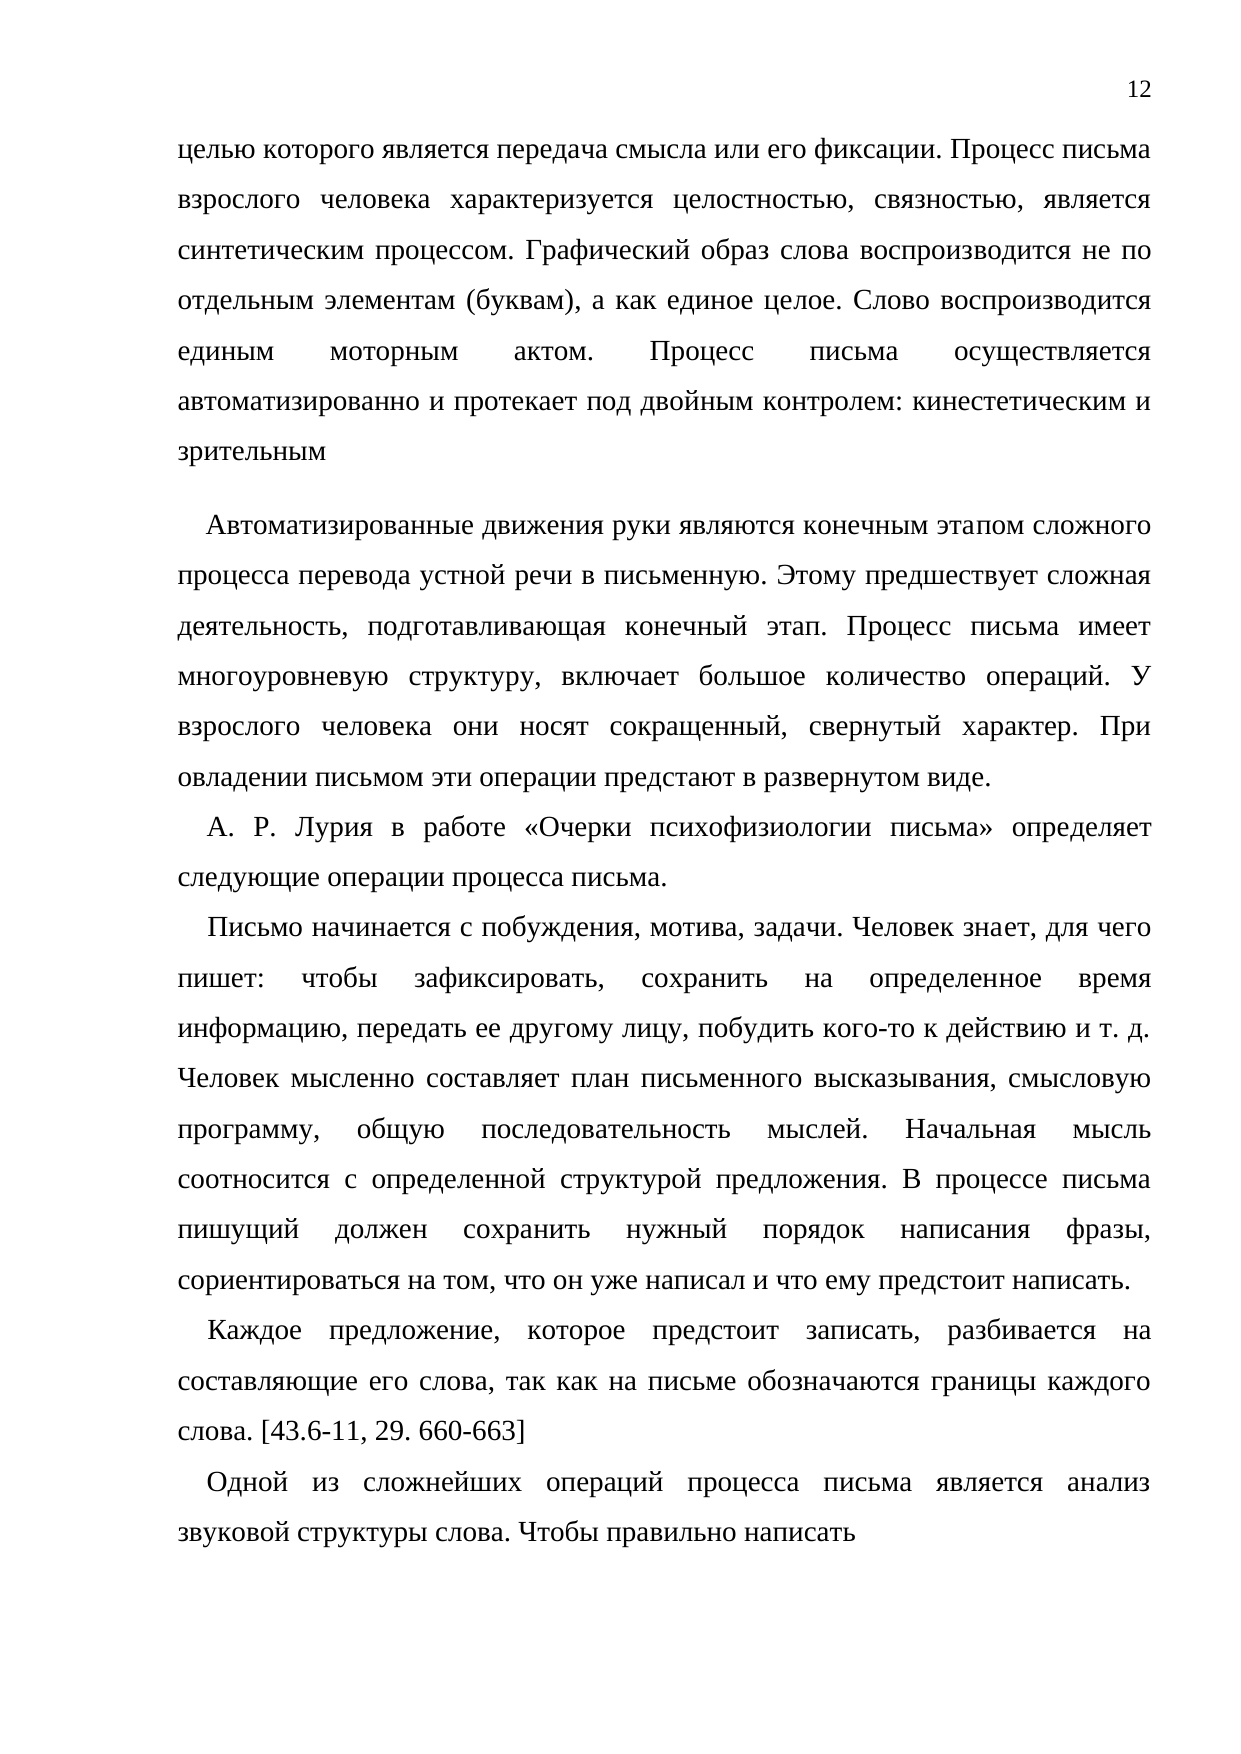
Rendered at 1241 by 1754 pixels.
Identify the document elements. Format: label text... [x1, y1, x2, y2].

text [177, 131, 1152, 467]
text Каждое предложение, которое предстоит записать, разбивается на составляющие его слова, так как на письме обозначаются границы каждого слова. [43.6-11, 29. 660-663] [177, 1312, 1152, 1446]
text Письмо начинается с побуждения, мотива, задачи. Человек знает, для чего пишет: чтобы зафиксировать, сохранить на определенное время информацию, передать ее другому лицу, побудить кого-то к действию и т. д. Человек мысленно составляет план письменного высказывания, смысловую программу, общую последовательность мыслей. Начальная мысль соотносится с определенной структурой предложения. В процессе письма пишущий должен сохранить нужный порядок написания фразы, сориентироваться на том, что он уже написал и что ему предстоит написать. [177, 909, 1152, 1295]
text А. Р. Лурия в работе «Очерки психофизиологии письма» определяет следующие операции процесса письма. [177, 809, 1152, 893]
text Одной из сложнейших операций процесса письма является анализ звуковой структуры слова. Чтобы правильно написать [177, 1464, 1152, 1548]
text Автоматизированные движения руки являются конечным этапом сложного процесса перевода устной речи в письменную. Этому предшествует сложная деятельность, подготавливающая конечный этап. Процесс письма имеет многоуровневую структуру, включает большое количество операций. У взрослого человека они носят сокращенный, свернутый характер. При овладении письмом эти операции предстают в развернутом виде. [177, 507, 1152, 792]
